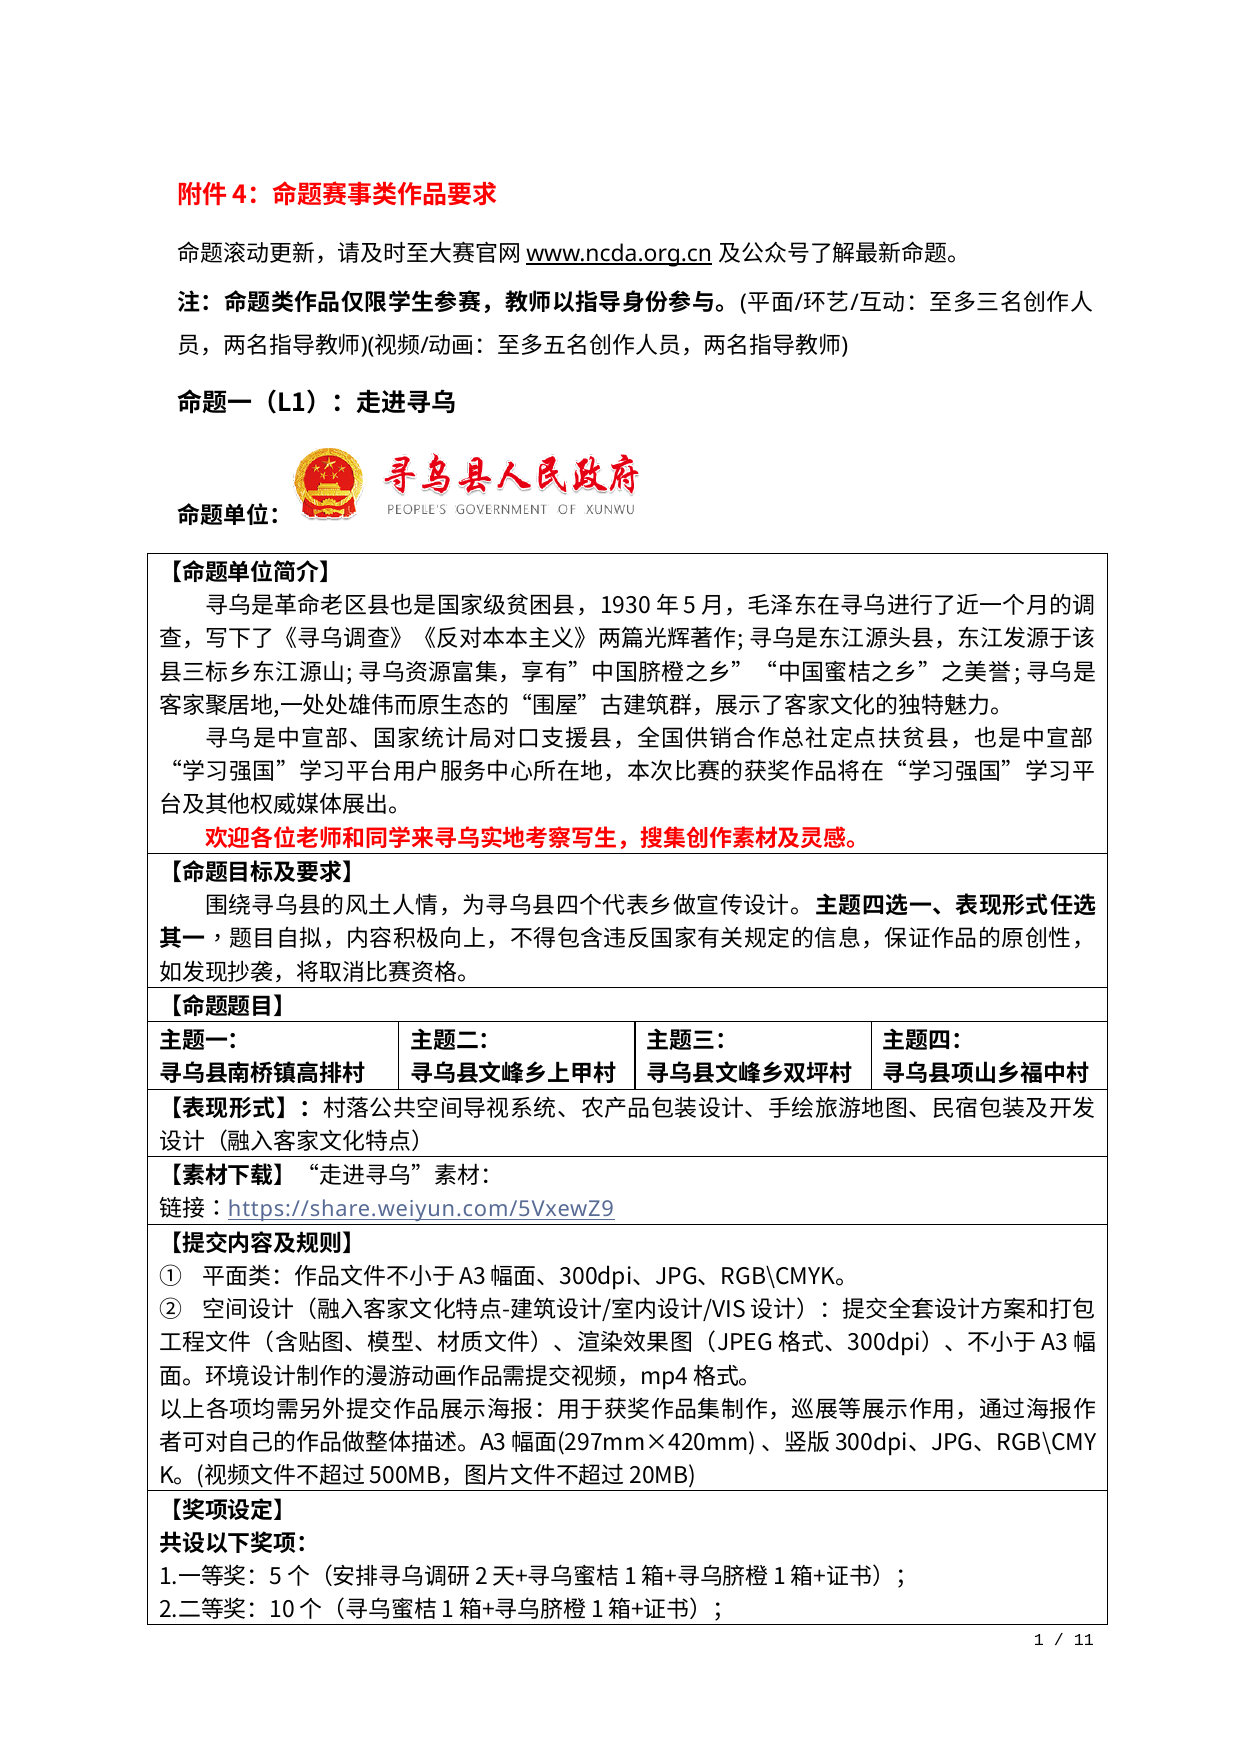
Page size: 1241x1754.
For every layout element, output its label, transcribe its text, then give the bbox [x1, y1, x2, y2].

table_cell 主题二： 寻乌县文峰乡上甲村 [399, 1022, 634, 1088]
table_cell 【表现形式】：村落公共空间导视系统、农产品包装设计、手绘旅游地图、民宿包装及开发设计（融入客家文化特点） [148, 1090, 1107, 1156]
table_cell 【素材下载】“走进寻乌”素材： 链接：https://share.weiyun.com/5VxewZ9 [148, 1157, 1107, 1223]
table_header 【命题单位简介】 寻乌是革命老区县也是国家级贫困县，1930年5月，毛泽东在寻乌进行了近一个月的调查，写下了《寻乌调查》《反对本本主义》两篇光辉著作; 寻乌是东江源头县，东江发源于该县三标乡东江源山; 寻乌资源富集，享有”中国脐橙之乡”“中国蜜桔之乡”之美誉; 寻乌是客家聚居地,一处处雄伟而原生态的“围屋”古建筑群，展示了客家文化的独特魅力。 寻乌是中宣部、国家统计局对口支援县，全国供销合作总社定点扶贫县，也是中宣部“学习强国”学习平台用户服务中心所在地，本次比赛的获奖作品将在“学习强国”学习平台及其他权威媒体展出。 欢迎各位老师和同学来寻乌实地考察写生，搜集创作素材及灵感。 [148, 554, 1107, 853]
table_cell 主题四： 寻乌县项山乡福中村 [872, 1022, 1107, 1088]
table_cell 主题一： 寻乌县南桥镇高排村 [148, 1022, 398, 1088]
list 附件4：命题赛事类作品要求 [177, 175, 1093, 211]
picture [291, 442, 642, 524]
table_cell 【提交内容及规则】 平面类：作品文件不小于A3幅面、300dpi、JPG、RGB\CMYK。 空间设计（融入客家文化特点-建筑设计/室内设计/VIS设计）：提交全套设计方案和打包工程文件（含贴图、模型、材质文件）、渲染效果图（JPEG格式、300dpi）、不小于A3幅面。环境设计制作的漫游动画作品需提交视频，mp4格式。 以上各项均需另外提交作品展示海报：用于获奖作品集制作，巡展等展示作用，通过海报作者可对自己的作品做整体描述。A3幅面(297mm×420mm) 、竖版300dpi、JPG、RGB\CMYK。(视频文件不超过500MB，图片文件不超过20MB) [148, 1225, 1107, 1490]
text 注：命题类作品仅限学生参赛，教师以指导身份参与。(平面/环艺/互动：至多三名创作人员，两名指导教师)(视频/动画：至多五名创作人员，两名指导教师) [177, 284, 1093, 360]
table_cell 主题三： 寻乌县文峰乡双坪村 [636, 1022, 871, 1088]
table_cell 【命题目标及要求】 围绕寻乌县的风土人情，为寻乌县四个代表乡做宣传设计。主题四选一、表现形式任选其一，题目自拟，内容积极向上，不得包含违反国家有关规定的信息，保证作品的原创性，如发现抄袭，将取消比赛资格。 [148, 854, 1107, 987]
text 命题滚动更新，请及时至大赛官网 www.ncda.org.cn 及公众号了解最新命题。 [177, 234, 1093, 268]
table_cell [148, 1491, 1107, 1624]
table_cell 【命题题目】 [148, 988, 1107, 1021]
list 命题一（L1）：走进寻乌 [177, 383, 1093, 419]
